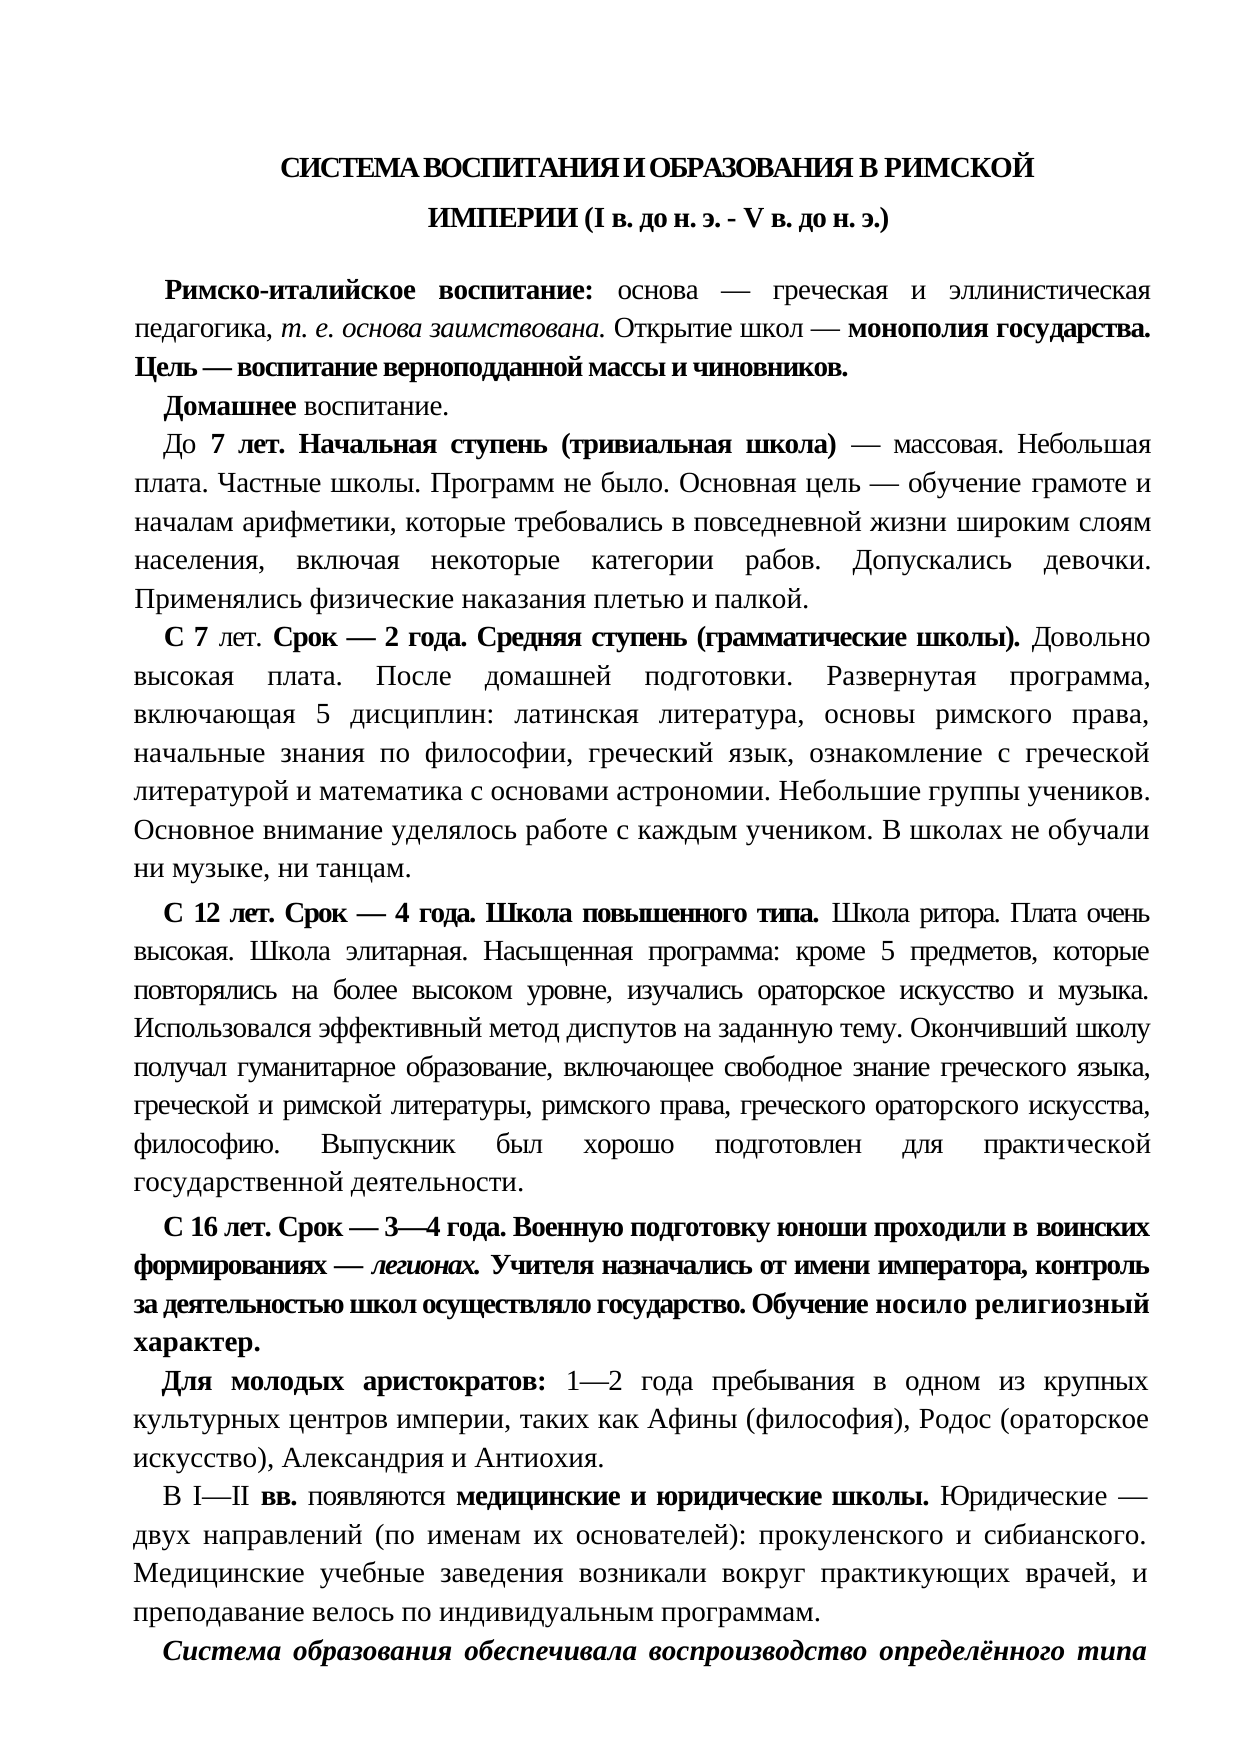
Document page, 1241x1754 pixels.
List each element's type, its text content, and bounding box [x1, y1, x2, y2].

text В I—II вв. появляются медицинские и юридические школы. Юридические — двух направлений (по именам их основателей): прокуленского и сибианского. Медицинские учебные заведения возникали вокруг практикующих врачей, и преподавание велось по индивидуальным программам. [133, 1478, 1148, 1628]
text Римско-италийское воспитание: основа — греческая и эллинистическая педагогика, т. е. основа заимствована. Открытие школ — монополия государства. Цель — воспитание верноподданной массы и чиновников. [134, 272, 1151, 383]
text Домашнее воспитание. [163, 388, 1151, 421]
text До 7 лет. Начальная ступень (тривиальная школа) — массовая. Небольшая плата. Частные школы. Программ не было. Основная цель — обучение грамоте и началам арифметики, которые требовались в повседневной жизни широким слоям населения, включая некоторые категории рабов. Допускались девочки. Применялись физические наказания плетью и палкой. [134, 427, 1151, 614]
text С 16 лет. Срок — 3—4 года. Военную подготовку юноши проходили в воинских формированиях — легионах. Учителя назначались от имени императора, контроль за деятельностью школ осуществляло государство. Обучение носило религиозный характер. [133, 1209, 1150, 1358]
text Для молодых аристократов: 1—2 года пребывания в одном из крупных культурных центров империи, таких как Афины (философия), Родос (ораторское искусство), Александрия и Антиохия. [133, 1363, 1149, 1473]
text С 7 лет. Срок — 2 года. Средняя ступень (грамматические школы). Довольно высокая плата. После домашней подготовки. Развернутая программа, включающая 5 дисциплин: латинская литература, основы римского права, начальные знания по философии, греческий язык, ознакомление с греческой литературой и математика с основами астрономии. Небольшие группы учеников. Основное внимание уделялось работе с каждым учеником. В школах не обучали ни музыке, ни танцам. [133, 619, 1151, 884]
text С 12 лет. Срок — 4 года. Школа повышенного типа. Школа ритора. Плата очень высокая. Школа элитарная. Насыщенная программа: кроме 5 предметов, которые повторялись на более высоком уровне, изучались ораторское искусство и музыка. Использовался эффективный метод диспутов на заданную тему. Окончивший школу получал гуманитарное образование, включающее свободное знание греческого языка, греческой и римской литературы, римского права, греческого ораторского искусства, философию. Выпускник был хорошо подготовлен для практической государственной деятельности. [133, 895, 1151, 1198]
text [133, 1633, 1148, 1666]
text СИСТЕМА ВОСПИТАНИЯ И ОБРАЗОВАНИЯ В РИМСКОЙ ИМПЕРИИ (I в. до н. э. - V в. до н. э.) [222, 150, 1093, 234]
